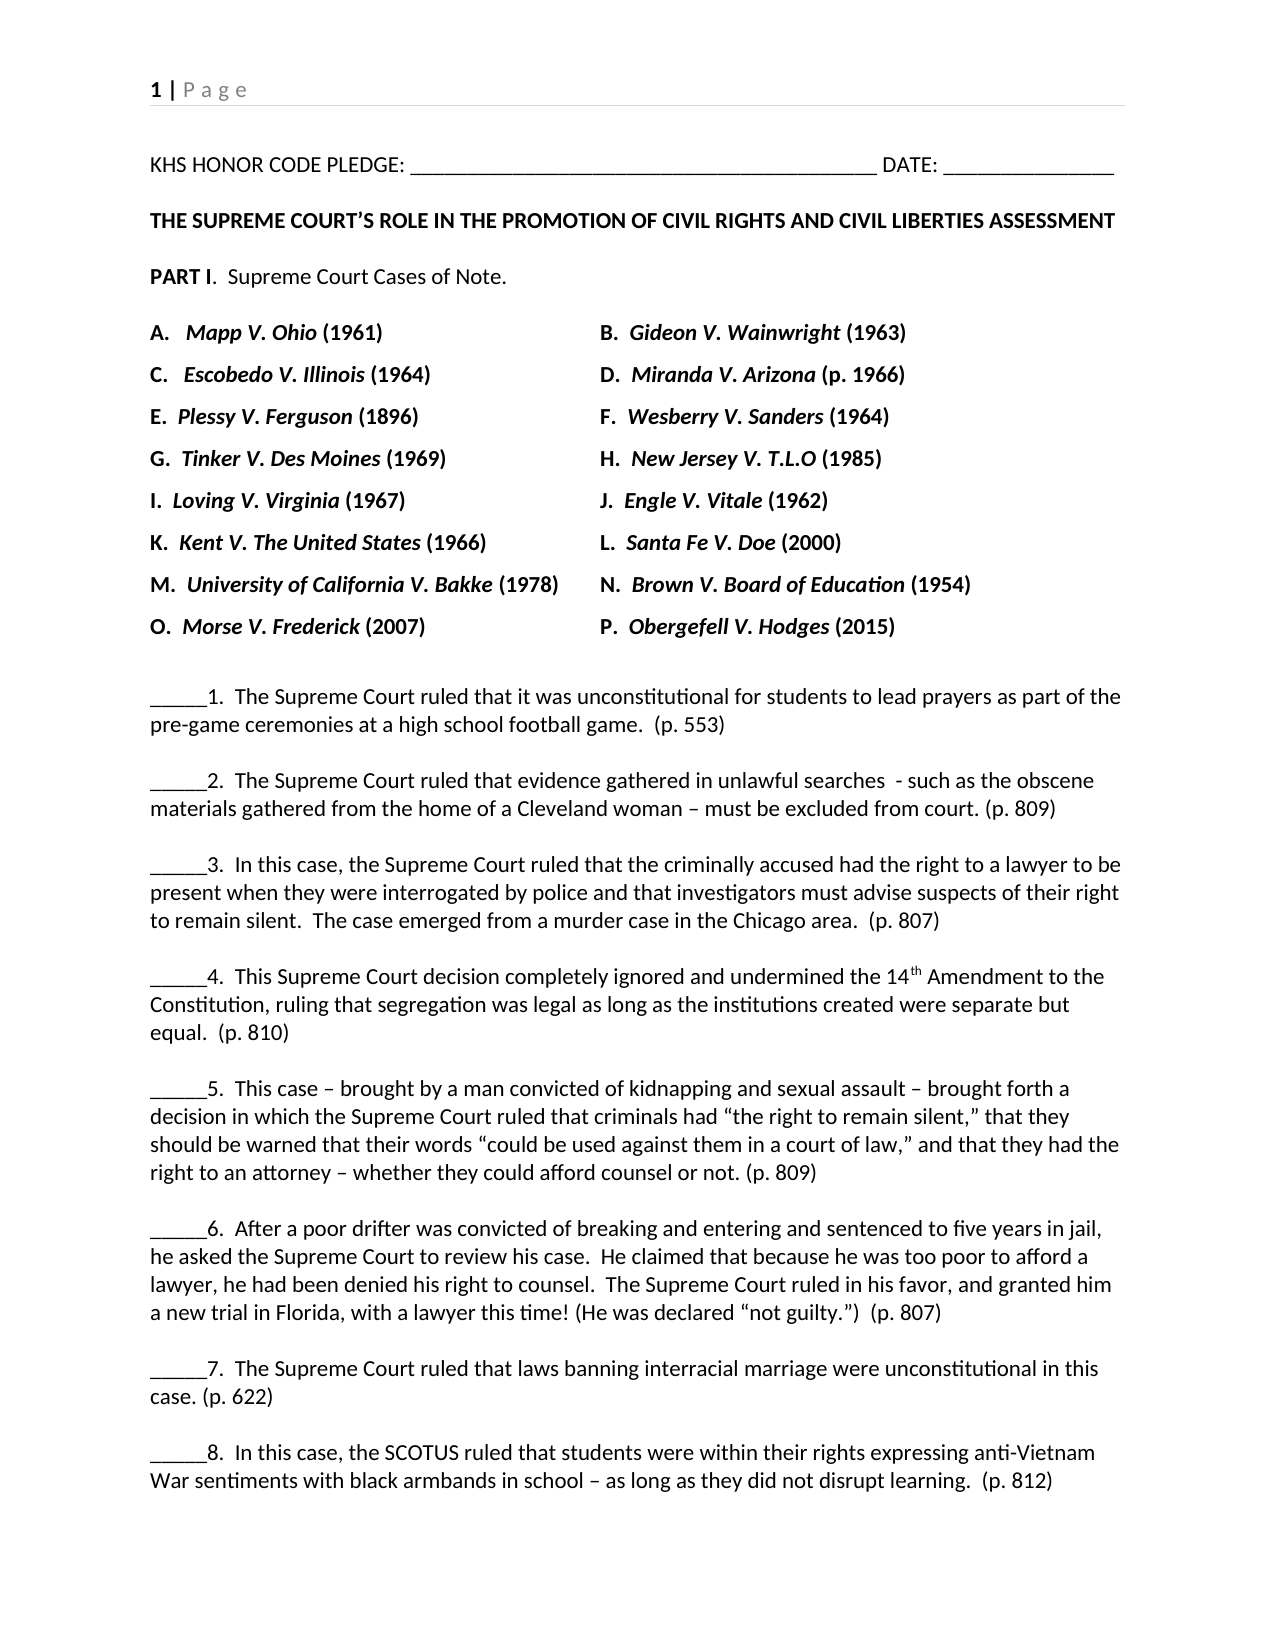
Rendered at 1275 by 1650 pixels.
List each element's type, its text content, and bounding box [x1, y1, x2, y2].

text _____3. In this case, the Supreme Court ruled that the criminally accused had the right to a lawyer to be present when they were interrogated by police and that investigators must advise suspects of their right to remain silent. The case emerged from a murder case in the Chicago area. (p. 807) [150, 850, 1125, 934]
text _____1. The Supreme Court ruled that it was unconstitutional for students to lead prayers as part of the pre-game ceremonies at a high school football game. (p. 553) [150, 682, 1125, 738]
text _____4. This Supreme Court decision completely ignored and undermined the 14th Amendment to the Constitution, ruling that segregation was legal as long as the institutions created were separate but equal. (p. 810) [150, 962, 1125, 1046]
text M. University of California V. Bakke (1978) N. Brown V. Board of Education (1954) [150, 570, 1125, 598]
text _____7. The Supreme Court ruled that laws banning interracial marriage were unconstitutional in this case. (p. 622) [150, 1354, 1125, 1411]
text _____5. This case – brought by a man convicted of kidnapping and sexual assault – brought forth a decision in which the Supreme Court ruled that criminals had “the right to remain silent,” that they should be warned that their words “could be used against them in a court of law,” and that they had the right to an attorney – whether they could afford counsel or not. (p. 809) [150, 1074, 1125, 1186]
text _____8. In this case, the SCOTUS ruled that students were within their rights expressing anti-Vietnam War sentiments with black armbands in school – as long as they did not disrupt learning. (p. 812) [150, 1438, 1125, 1494]
text K. Kent V. The United States (1966) L. Santa Fe V. Doe (2000) [150, 528, 1125, 556]
text THE SUPREME COURT’S ROLE IN THE PROMOTION OF CIVIL RIGHTS AND CIVIL LIBERTIES ASSESSMENT [150, 206, 1125, 234]
text KHS HONOR CODE PLEDGE: _________________________________________ DATE: _______________ [150, 150, 1125, 178]
text _____6. After a poor drifter was convicted of breaking and entering and sentenced to five years in jail, he asked the Supreme Court to review his case. He claimed that because he was too poor to afford a lawyer, he had been denied his right to counsel. The Supreme Court ruled in his favor, and granted him a new trial in Florida, with a lawyer this time! (He was declared “not guilty.”) (p. 807) [150, 1214, 1125, 1326]
text C. Escobedo V. Illinois (1964) D. Miranda V. Arizona (p. 1966) [150, 360, 1125, 388]
text E. Plessy V. Ferguson (1896) F. Wesberry V. Sanders (1964) [150, 402, 1125, 430]
text G. Tinker V. Des Moines (1969) H. New Jersey V. T.L.O (1985) [150, 444, 1125, 472]
text I. Loving V. Virginia (1967) J. Engle V. Vitale (1962) [150, 486, 1125, 514]
text PART I. Supreme Court Cases of Note. [150, 262, 1125, 290]
text O. Morse V. Frederick (2007) P. Obergefell V. Hodges (2015) [150, 612, 1125, 640]
text A. Mapp V. Ohio (1961) B. Gideon V. Wainwright (1963) [150, 318, 1125, 346]
text _____2. The Supreme Court ruled that evidence gathered in unlawful searches - such as the obscene materials gathered from the home of a Cleveland woman – must be excluded from court. (p. 809) [150, 766, 1125, 822]
